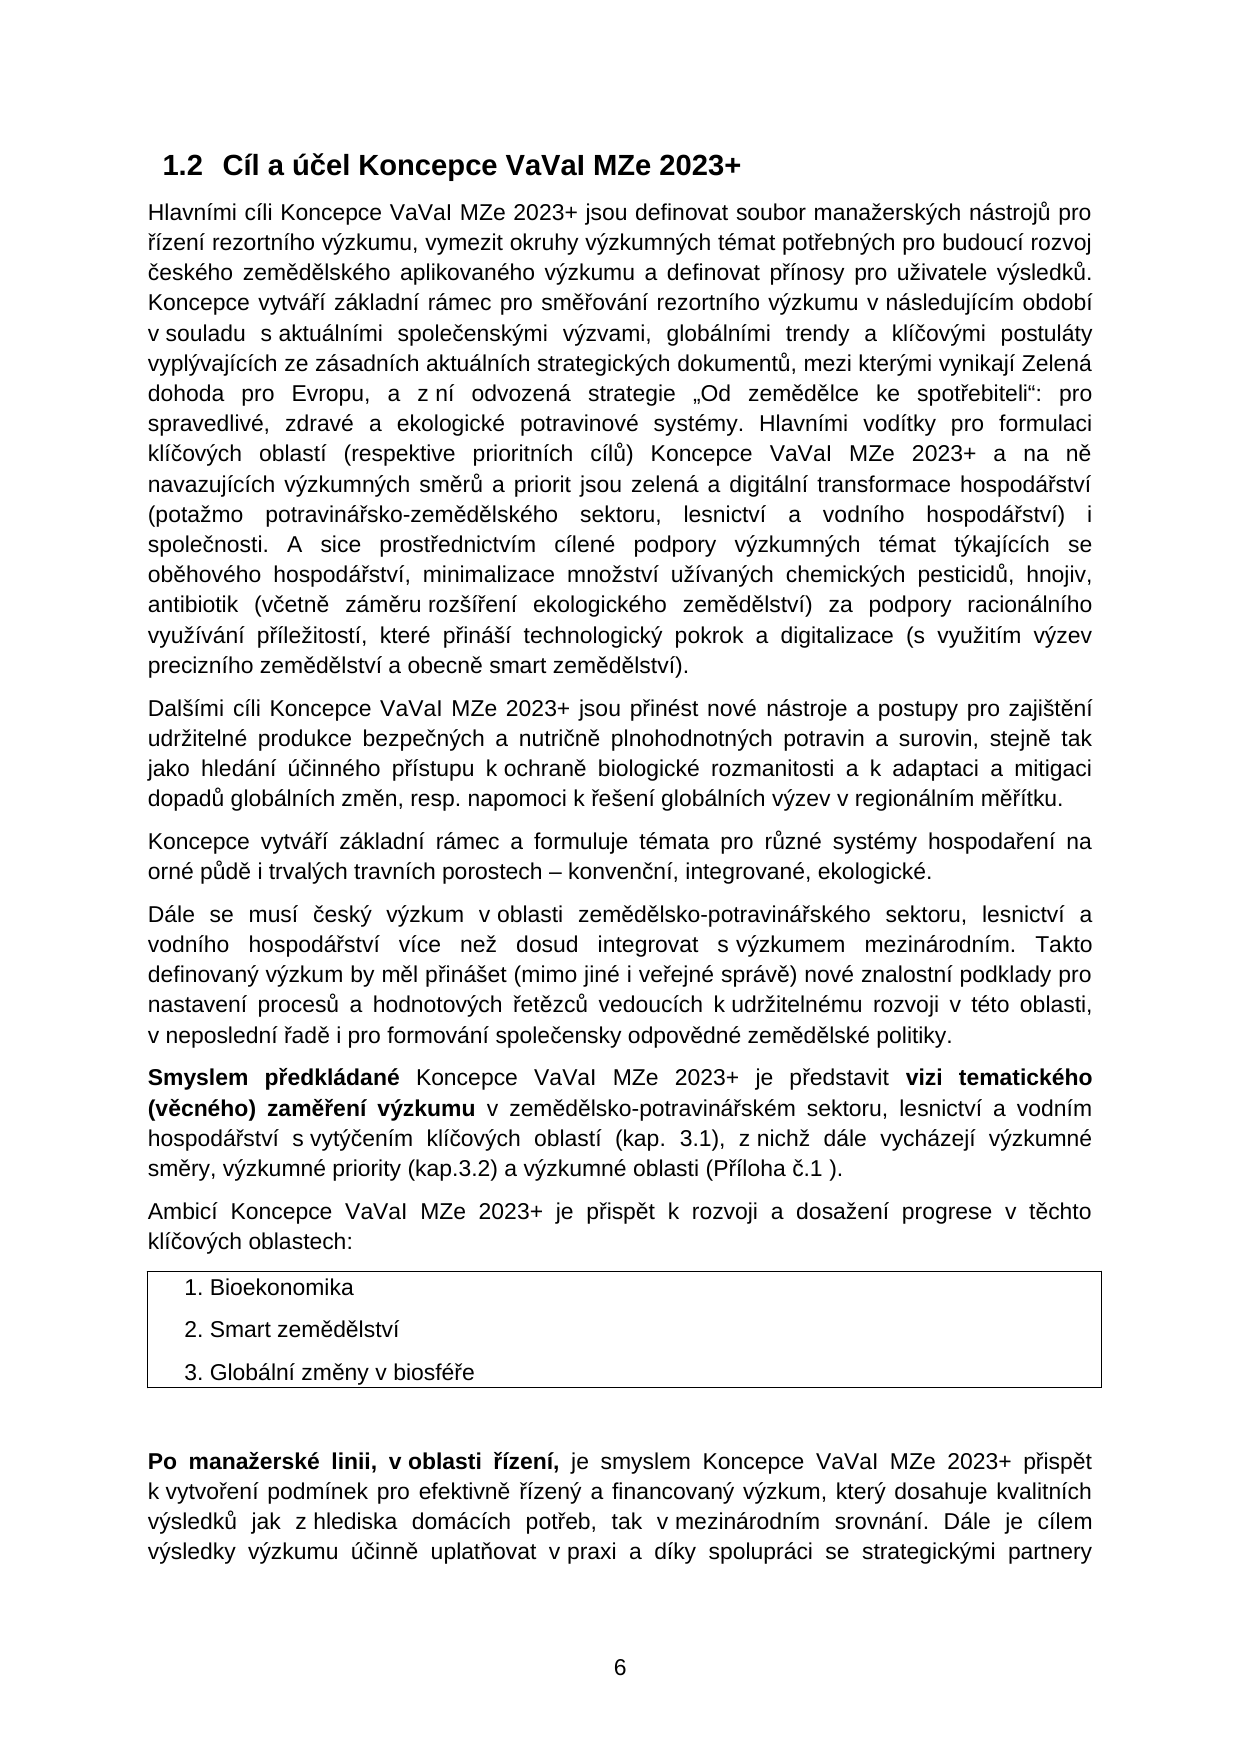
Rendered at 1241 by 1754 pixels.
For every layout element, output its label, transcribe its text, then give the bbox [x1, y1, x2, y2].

text Dále se musí český výzkum v oblasti zemědělsko-potravinářského sektoru, lesnictví a vodního hospodářství více než dosud integrovat s výzkumem mezinárodním. Takto definovaný výzkum by měl přinášet (mimo jiné i veřejné správě) nové znalostní podklady pro nastavení procesů a hodnotových řetězců vedoucích k udržitelnému rozvoji v této oblasti, v neposlední řadě i pro formování společensky odpovědné zemědělské politiky. [148, 901, 1093, 1048]
text Hlavními cíli Koncepce VaVaI MZe 2023+ jsou definovat soubor manažerských nástrojů pro řízení rezortního výzkumu, vymezit okruhy výzkumných témat potřebných pro budoucí rozvoj českého zemědělského aplikovaného výzkumu a definovat přínosy pro uživatele výsledků. Koncepce vytváří základní rámec pro směřování rezortního výzkumu v následujícím období v souladu s aktuálními společenskými výzvami, globálními trendy a klíčovými postuláty vyplývajících ze zásadních aktuálních strategických dokumentů, mezi kterými vynikají Zelená dohoda pro Evropu, a z ní odvozená strategie „Od zemědělce ke spotřebiteli“: pro spravedlivé, zdravé a ekologické potravinové systémy. Hlavními vodítky pro formulaci klíčových oblastí (respektive prioritních cílů) Koncepce VaVaI MZe 2023+ a na ně navazujících výzkumných směrů a priorit jsou zelená a digitální transformace hospodářství (potažmo potravinářsko-zemědělského sektoru, lesnictví a vodního hospodářství) i společnosti. A sice prostřednictvím cílené podpory výzkumných témat týkajících se oběhového hospodářství, minimalizace množství užívaných chemických pesticidů, hnojiv, antibiotik (včetně záměru rozšíření ekologického zemědělství) za podpory racionálního využívání příležitostí, které přináší technologický pokrok a digitalizace (s využitím výzev precizního zemědělství a obecně smart zemědělství). [148, 199, 1093, 678]
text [148, 1448, 1093, 1564]
text 3. Globální změny v biosféře [148, 1356, 1101, 1387]
text Ambicí Koncepce VaVaI MZe 2023+ je přispět k rozvoji a dosažení progrese v těchto klíčových oblastech: [148, 1198, 1093, 1254]
subtitle Cíl a účel Koncepce VaVaI MZe 2023+ [162, 148, 1093, 181]
text Dalšími cíli Koncepce VaVaI MZe 2023+ jsou přinést nové nástroje a postupy pro zajištění udržitelné produkce bezpečných a nutričně plnohodnotných potravin a surovin, stejně tak jako hledání účinného přístupu k ochraně biologické rozmanitosti a k adaptaci a mitigaci dopadů globálních změn, resp. napomoci k řešení globálních výzev v regionálním měřítku. [148, 694, 1093, 811]
text Koncepce vytváří základní rámec a formuluje témata pro různé systémy hospodaření na orné půdě i trvalých travních porostech – konvenční, integrované, ekologické. [148, 828, 1093, 884]
text 2. Smart zemědělství [148, 1313, 1101, 1343]
text Smyslem předkládané Koncepce VaVaI MZe 2023+ je představit vizi tematického (věcného) zaměření výzkumu v zemědělsko-potravinářském sektoru, lesnictví a vodním hospodářství s vytýčením klíčových oblastí (kap. 3.1), z nichž dále vycházejí výzkumné směry, výzkumné priority (kap.3.2) a výzkumné oblasti (Příloha č.1 ). [148, 1064, 1093, 1181]
text 1. Bioekonomika [148, 1272, 1101, 1300]
